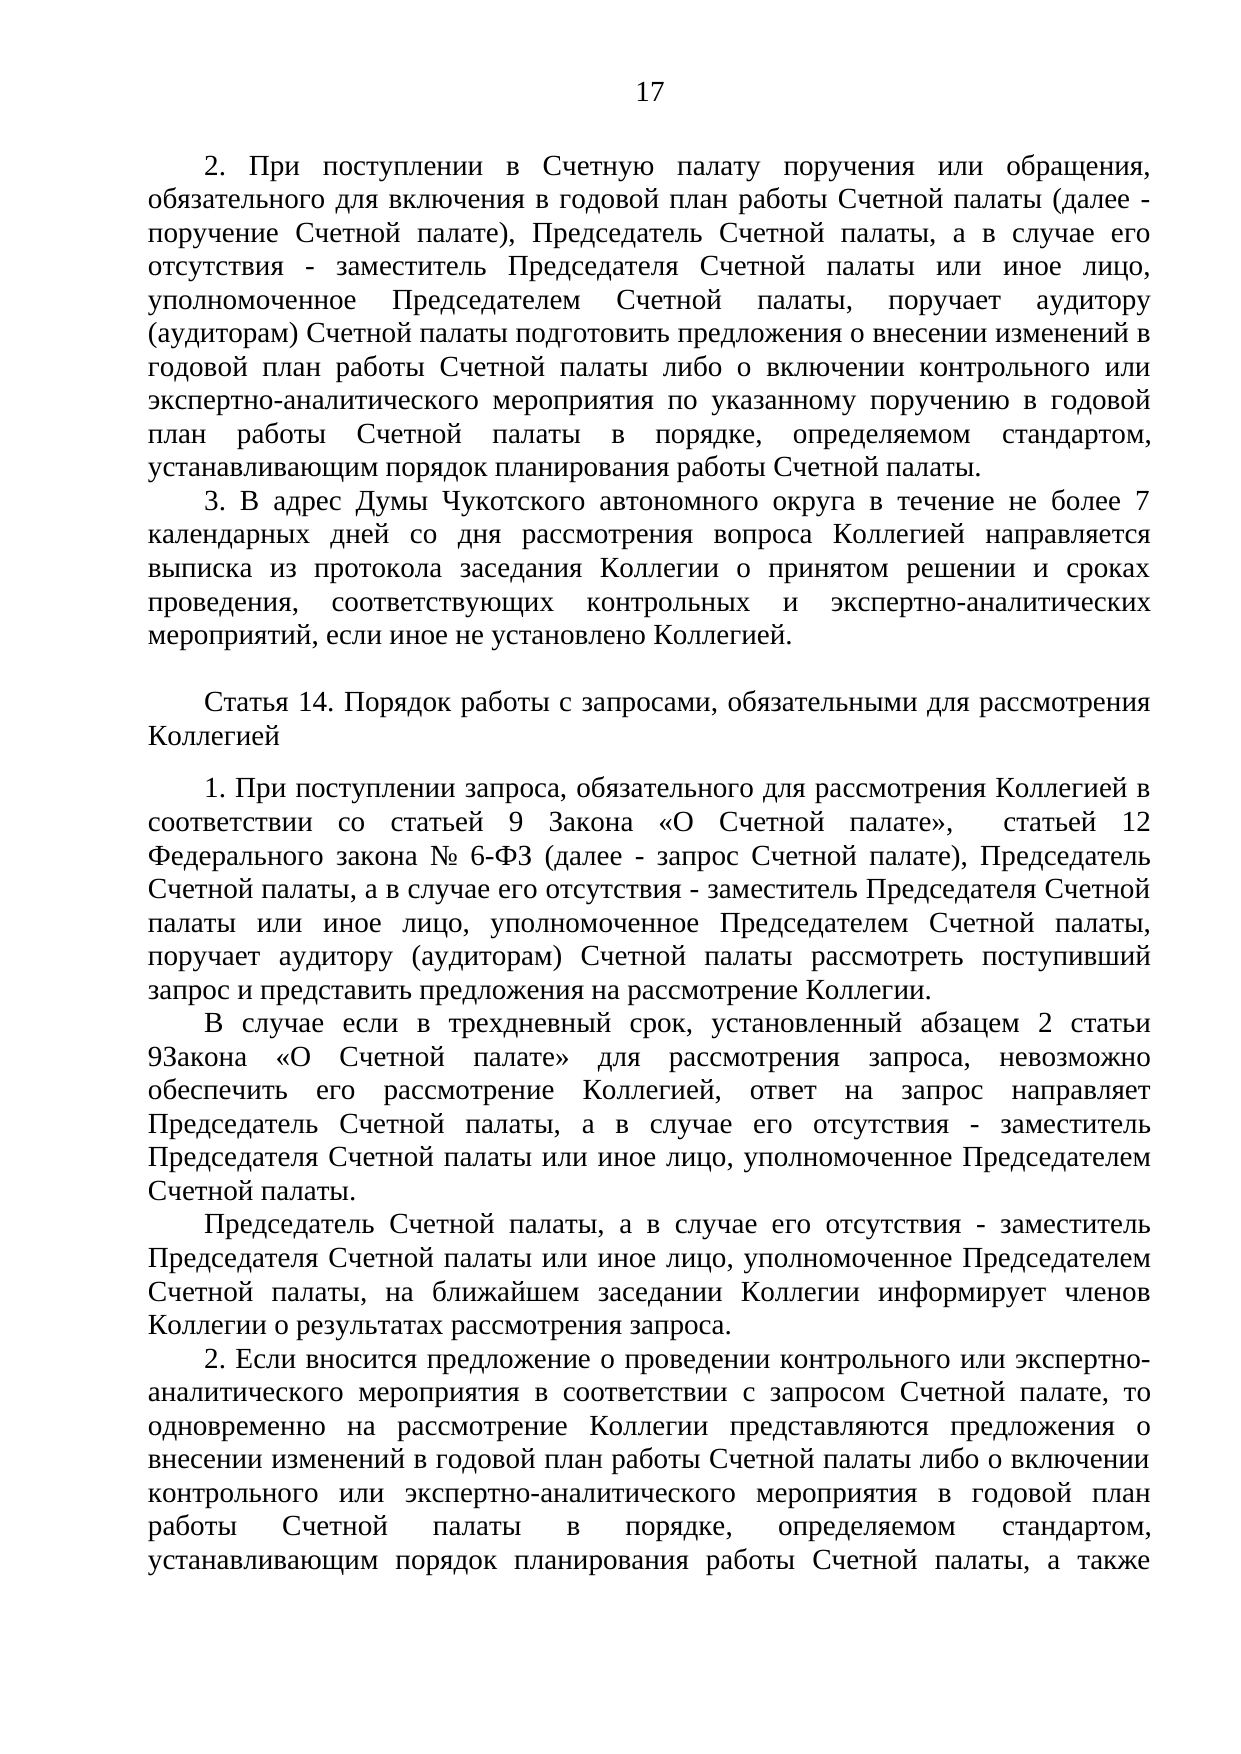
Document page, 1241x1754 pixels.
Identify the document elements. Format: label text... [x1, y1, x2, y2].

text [148, 1341, 1152, 1576]
text Статья 14. Порядок работы с запросами, обязательными для рассмотрения Коллегией [148, 684, 1152, 751]
text 3. В адрес Думы Чукотского автономного округа в течение не более 7 календарных дней со дня рассмотрения вопроса Коллегией направляется выписка из протокола заседания Коллегии о принятом решении и сроках проведения, соответствующих контрольных и экспертно-аналитических мероприятий, если иное не установлено Коллегией. [148, 483, 1152, 651]
text 1. При поступлении запроса, обязательного для рассмотрения Коллегией в соответствии со статьей 9 Закона «О Счетной палате», статьей 12 Федерального закона № 6-ФЗ (далее - запрос Счетной палате), Председатель Счетной палаты, а в случае его отсутствия - заместитель Председателя Счетной палаты или иное лицо, уполномоченное Председателем Счетной палаты, поручает аудитору (аудиторам) Счетной палаты рассмотреть поступивший запрос и представить предложения на рассмотрение Коллегии. [148, 771, 1152, 1005]
text 2. При поступлении в Счетную палату поручения или обращения, обязательного для включения в годовой план работы Счетной палаты (далее - поручение Счетной палате), Председатель Счетной палаты, а в случае его отсутствия - заместитель Председателя Счетной палаты или иное лицо, уполномоченное Председателем Счетной палаты, поручает аудитору (аудиторам) Счетной палаты подготовить предложения о внесении изменений в годовой план работы Счетной палаты либо о включении контрольного или экспертно-аналитического мероприятия по указанному поручению в годовой план работы Счетной палаты в порядке, определяемом стандартом, устанавливающим порядок планирования работы Счетной палаты. [148, 148, 1152, 483]
text Председатель Счетной палаты, а в случае его отсутствия - заместитель Председателя Счетной палаты или иное лицо, уполномоченное Председателем Счетной палаты, на ближайшем заседании Коллегии информирует членов Коллегии о результатах рассмотрения запроса. [148, 1207, 1152, 1341]
text В случае если в трехдневный срок, установленный абзацем 2 статьи 9Закона «О Счетной палате» для рассмотрения запроса, невозможно обеспечить его рассмотрение Коллегией, ответ на запрос направляет Председатель Счетной палаты, а в случае его отсутствия - заместитель Председателя Счетной палаты или иное лицо, уполномоченное Председателем Счетной палаты. [148, 1005, 1152, 1207]
